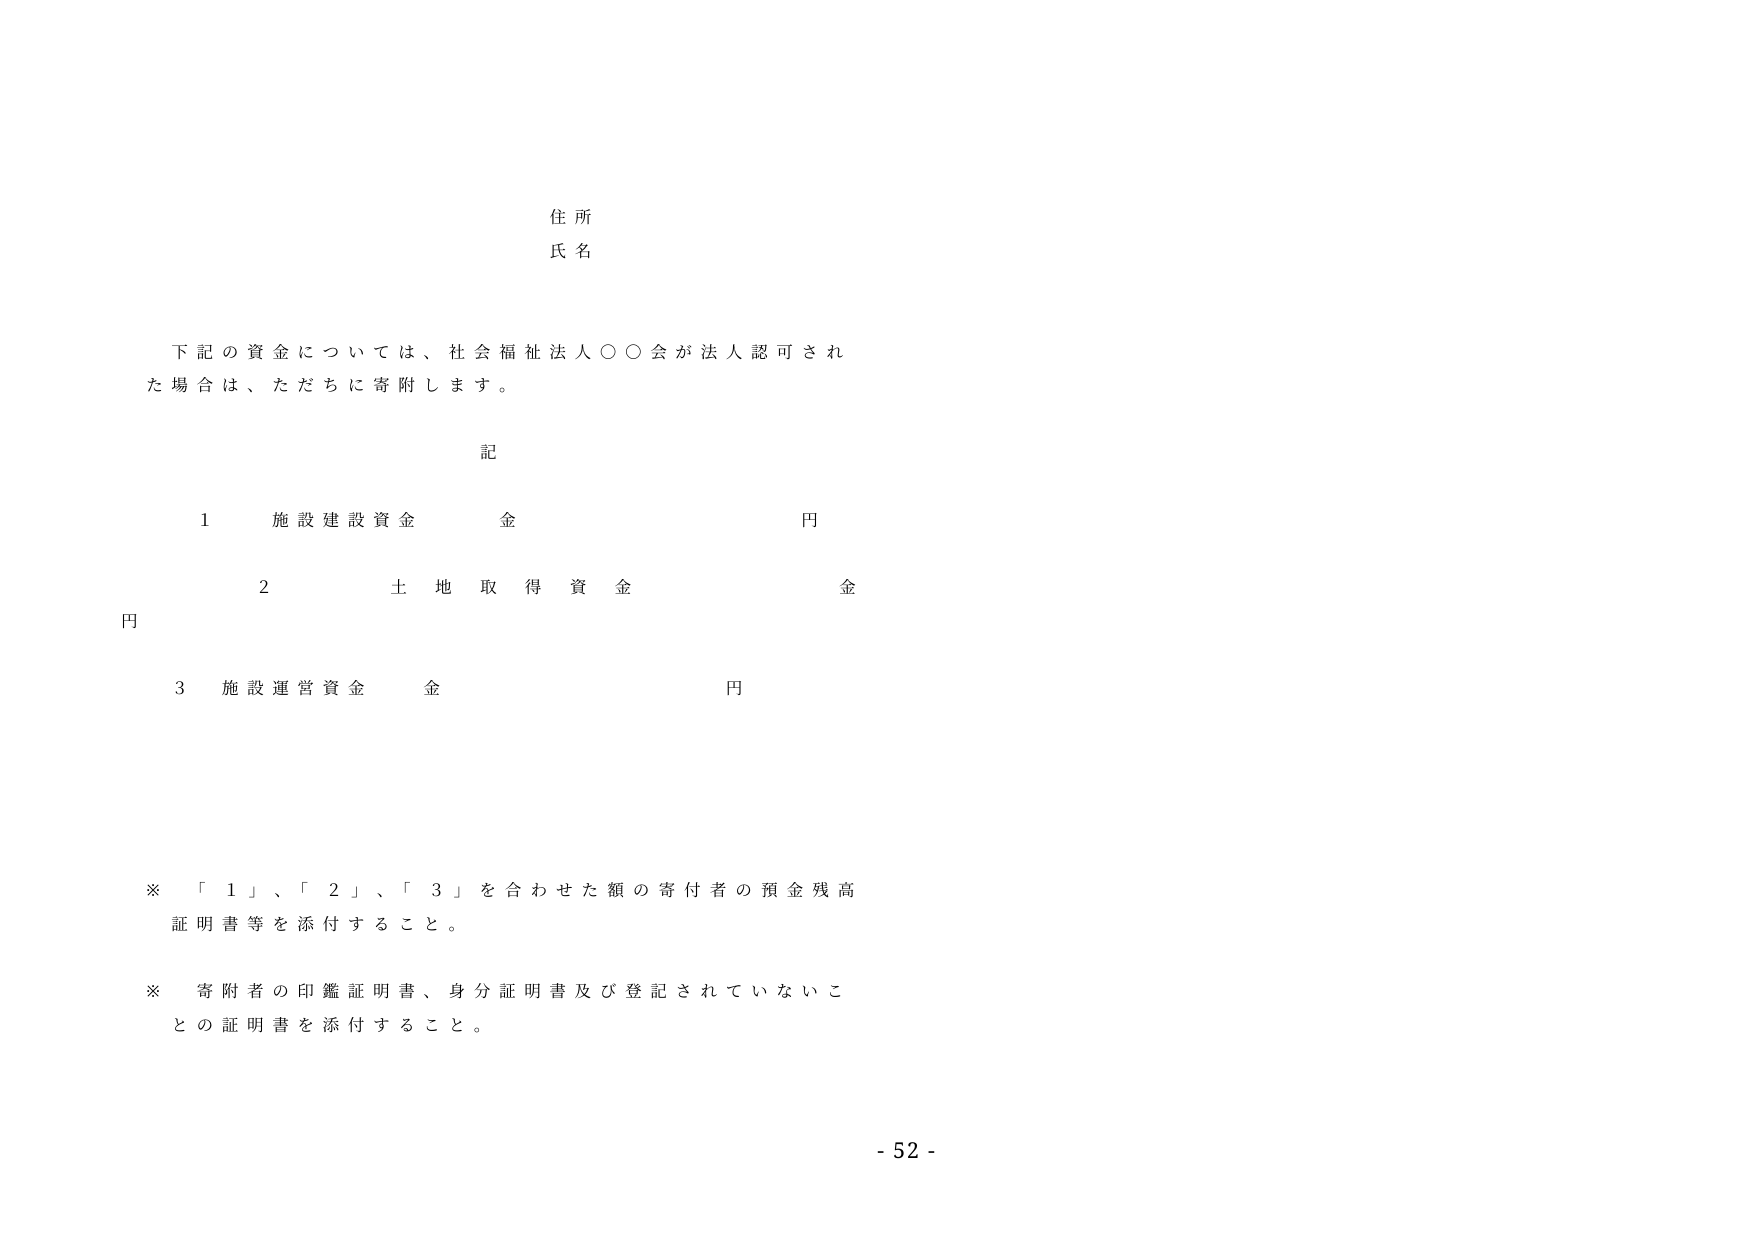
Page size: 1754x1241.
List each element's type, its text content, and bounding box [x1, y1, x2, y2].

text ※ ｢１｣、｢２｣、｢３｣を合わせた額の寄付者の預金残高証明書等を添付すること。 [146, 872, 864, 940]
text ※ 寄附者の印鑑証明書、身分証明書及び登記されていないことの証明書を添付すること。 [146, 973, 864, 1041]
text 住所 [549, 199, 864, 233]
text ３ 施設運営資金 金 円 [121, 671, 864, 704]
text １ 施設建設資金 金 円 [121, 502, 864, 536]
text 下記の資金については、社会福祉法人○○会が法人認可された場合は、ただちに寄附します。 [146, 334, 852, 401]
text 記 [121, 435, 864, 469]
text 氏名 [549, 233, 864, 267]
text ２ 土地取得資金 金 円 [121, 569, 864, 637]
